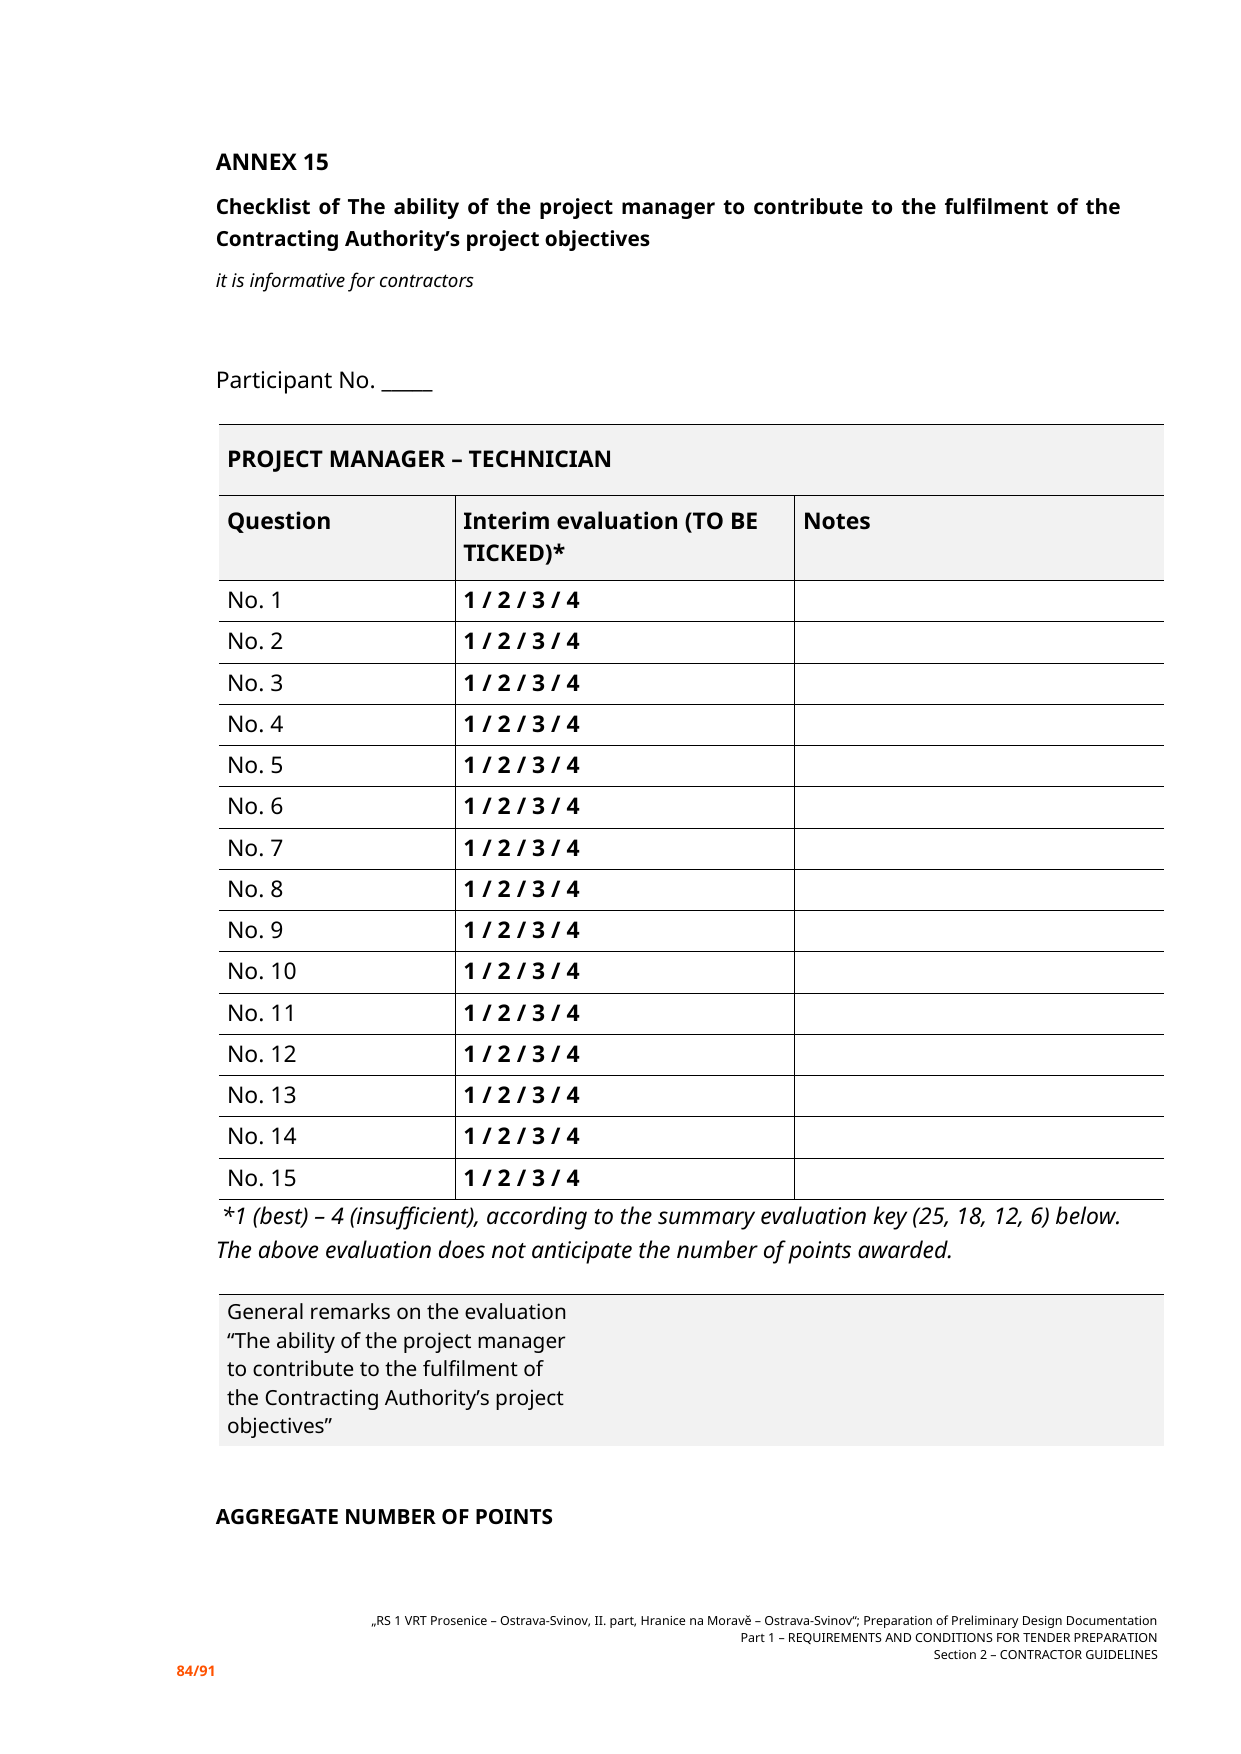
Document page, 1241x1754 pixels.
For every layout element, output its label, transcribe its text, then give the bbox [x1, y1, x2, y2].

table_cell 1 / 2 / 3 / 4 [456, 870, 794, 910]
table_header PROJECT MANAGER – TECHNICIAN [219, 425, 1164, 495]
text AGGREGATE NUMBER OF POINTS [216, 1502, 1122, 1530]
text it is informative for contractors [186, 267, 1122, 293]
table_cell [795, 664, 1164, 704]
table_cell Question [219, 496, 455, 580]
table_cell No. 10 [219, 952, 455, 992]
table_cell 1 / 2 / 3 / 4 [456, 622, 794, 662]
table_cell 1 / 2 / 3 / 4 [456, 705, 794, 745]
text *1 (best) – 4 (insufficient), according to the summary evaluation key (25, 18, 12, 6) below. The above evaluation does not anticipate the number of points awarded. [216, 1200, 1122, 1265]
table_cell No. 15 [219, 1159, 455, 1199]
table_cell 1 / 2 / 3 / 4 [456, 1035, 794, 1075]
table_cell No. 5 [219, 746, 455, 786]
table_cell No. 7 [219, 829, 455, 869]
table_cell No. 4 [219, 705, 455, 745]
table_cell [795, 952, 1164, 992]
table_cell [795, 622, 1164, 662]
table_cell [795, 787, 1164, 827]
table_header General remarks on the evaluation “The ability of the project manager to contribute to the fulfilment of the Contracting Authority’s project objectives” [219, 1295, 588, 1446]
table_cell No. 13 [219, 1076, 455, 1116]
table_cell 1 / 2 / 3 / 4 [456, 994, 794, 1034]
table_cell [795, 705, 1164, 745]
table_cell [795, 746, 1164, 786]
table_cell [795, 829, 1164, 869]
table_cell [795, 1117, 1164, 1157]
table_cell 1 / 2 / 3 / 4 [456, 664, 794, 704]
table_cell 1 / 2 / 3 / 4 [456, 1159, 794, 1199]
table_cell No. 14 [219, 1117, 455, 1157]
table_cell No. 1 [219, 581, 455, 621]
table_cell No. 6 [219, 787, 455, 827]
table_cell [795, 911, 1164, 951]
table_header [588, 1295, 1164, 1446]
table_cell [795, 581, 1164, 621]
table_cell [795, 1035, 1164, 1075]
text Participant No. _____ [216, 364, 1122, 396]
table_cell [795, 1076, 1164, 1116]
table_cell No. 12 [219, 1035, 455, 1075]
table_cell 1 / 2 / 3 / 4 [456, 911, 794, 951]
table_cell No. 2 [219, 622, 455, 662]
text Checklist of The ability of the project manager to contribute to the fulfilment of the Contracting Authority’s project objectives [216, 192, 1122, 252]
text Annex 15 [186, 146, 1122, 177]
table_cell 1 / 2 / 3 / 4 [456, 1076, 794, 1116]
table_cell No. 3 [219, 664, 455, 704]
table_cell [795, 870, 1164, 910]
table_cell No. 9 [219, 911, 455, 951]
table_cell 1 / 2 / 3 / 4 [456, 829, 794, 869]
table_cell 1 / 2 / 3 / 4 [456, 746, 794, 786]
table_cell 1 / 2 / 3 / 4 [456, 952, 794, 992]
table_cell [795, 1159, 1164, 1199]
table_cell 1 / 2 / 3 / 4 [456, 1117, 794, 1157]
table_cell [795, 994, 1164, 1034]
table_cell No. 8 [219, 870, 455, 910]
table_cell Notes [795, 496, 1164, 580]
table_cell Interim evaluation (TO BE TICKED)* [456, 496, 794, 580]
table_cell No. 11 [219, 994, 455, 1034]
table_cell 1 / 2 / 3 / 4 [456, 787, 794, 827]
table_cell 1 / 2 / 3 / 4 [456, 581, 794, 621]
